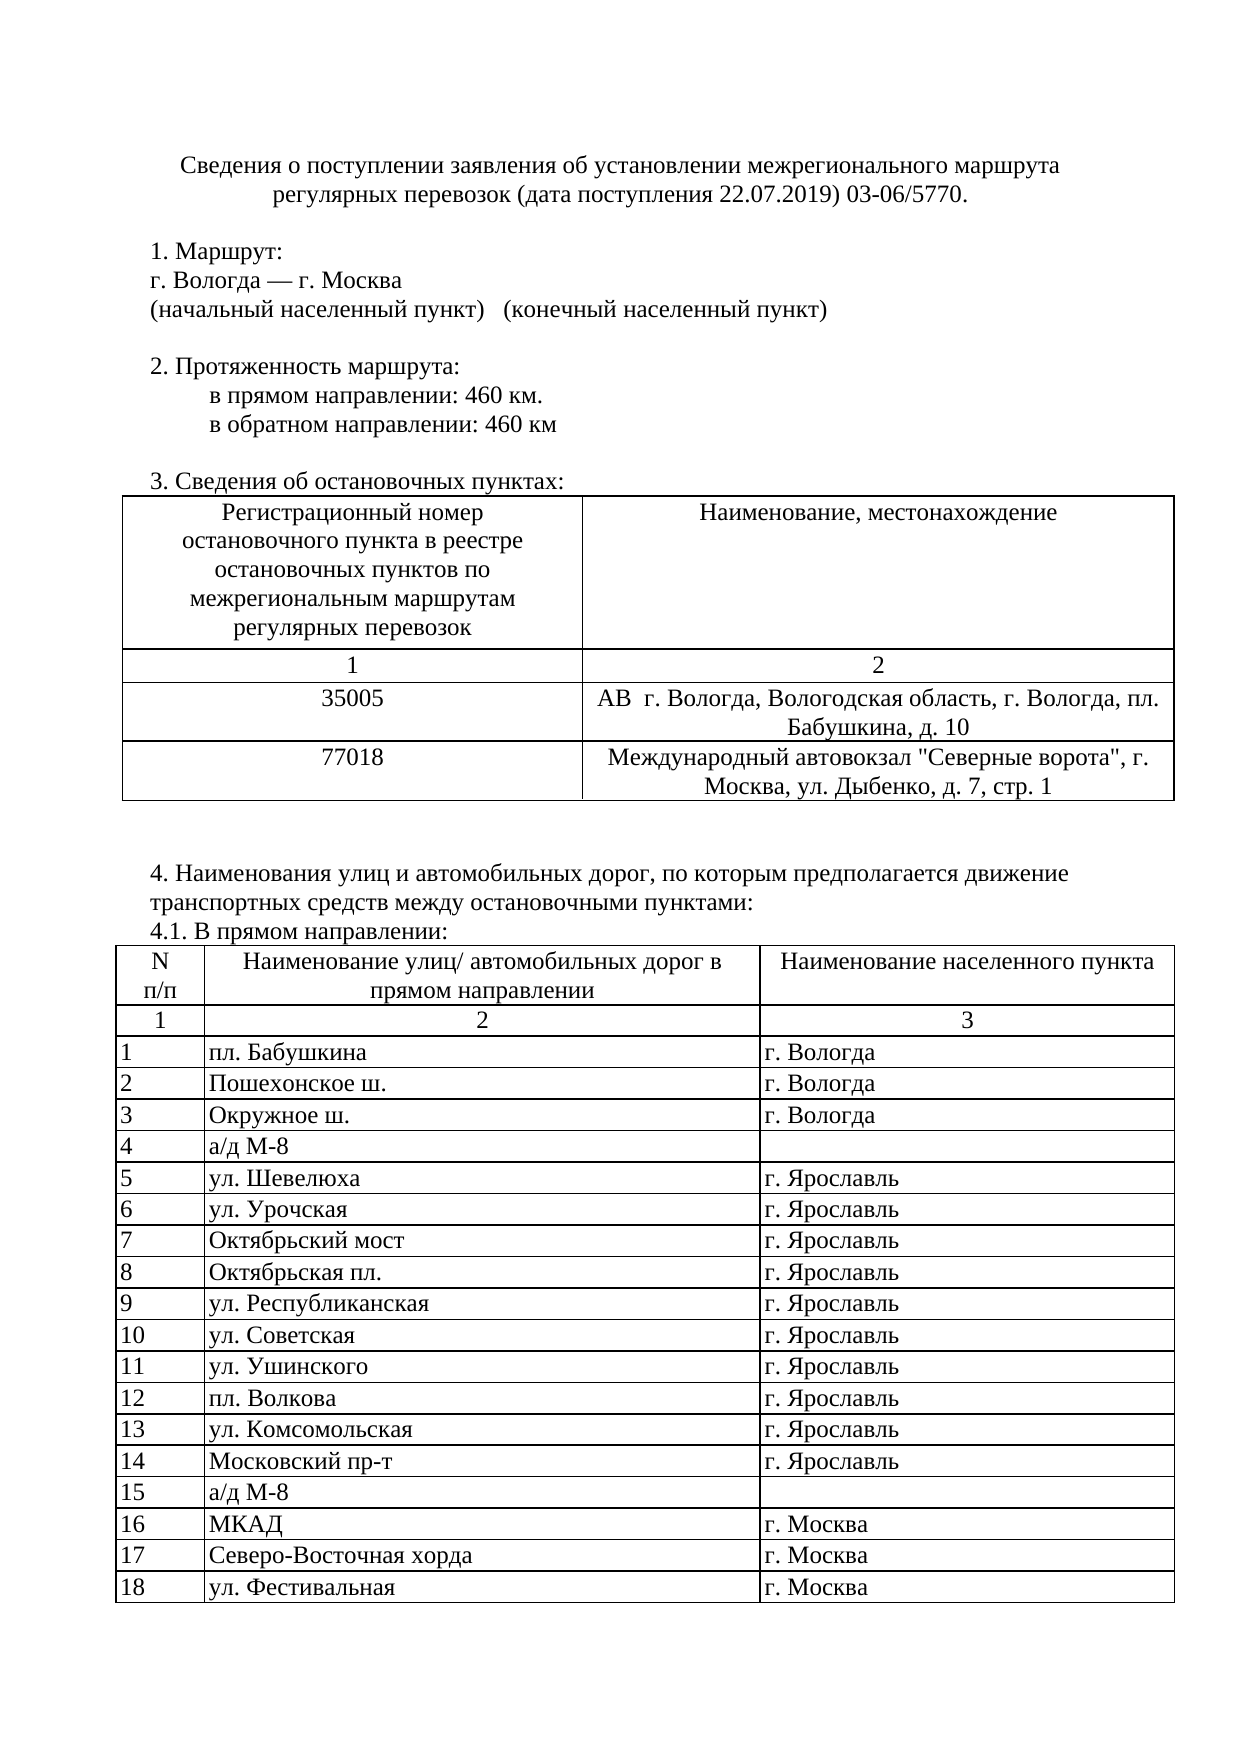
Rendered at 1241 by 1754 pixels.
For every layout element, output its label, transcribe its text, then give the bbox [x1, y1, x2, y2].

table_cell [761, 1477, 1174, 1507]
table_cell 12 [117, 1383, 204, 1413]
table_cell г. Ярославль [761, 1446, 1174, 1476]
table_cell 14 [117, 1446, 204, 1476]
table_cell Пошехонское ш. [205, 1068, 759, 1098]
table_cell 7 [117, 1226, 204, 1256]
table_cell 2 [583, 650, 1173, 681]
table_cell 2 [117, 1068, 204, 1098]
table_header Регистрационный номер остановочного пункта в реестре остановочных пунктов по межрегиональным маршрутам регулярных перевозок [123, 497, 582, 648]
table_cell 11 [117, 1352, 204, 1381]
table_cell Северо-Восточная хорда [205, 1540, 759, 1570]
table_cell 8 [117, 1257, 204, 1287]
table_header Наименование населенного пункта [761, 946, 1174, 1004]
table_cell АВ г. Вологда, Вологодская область, г. Вологда, пл. Бабушкина, д. 10 [583, 683, 1173, 740]
text 4. Наименования улиц и автомобильных дорог, по которым предполагается движение транспортных средств между остановочными пунктами: [150, 858, 1090, 916]
table_cell 10 [117, 1320, 204, 1350]
table_cell г. Москва [761, 1540, 1174, 1570]
table_cell 1 [123, 650, 582, 681]
table_cell Международный автовокзал "Северные ворота", г. Москва, ул. Дыбенко, д. 7, стр. 1 [583, 742, 1173, 799]
table_cell г. Ярославль [761, 1320, 1174, 1350]
table_cell г. Москва [761, 1572, 1174, 1602]
table_cell Окружное ш. [205, 1100, 759, 1130]
table_cell 4 [117, 1131, 204, 1161]
table_cell г. Ярославль [761, 1289, 1174, 1318]
table_cell 35005 [123, 683, 582, 740]
text 3. Сведения об остановочных пунктах: [150, 466, 1090, 495]
text 2. Протяженность маршрута: [150, 351, 1090, 380]
table_cell 2 [205, 1006, 759, 1035]
table_cell 16 [117, 1509, 204, 1539]
table_cell Октябрьская пл. [205, 1257, 759, 1287]
table_cell г. Ярославль [761, 1415, 1174, 1444]
text Сведения о поступлении заявления об установлении межрегионального маршрута регулярных перевозок (дата поступления 22.07.2019) 03-06/5770. [150, 150, 1090, 207]
table_cell г. Вологда [761, 1037, 1174, 1067]
table_cell а/д М-8 [205, 1131, 759, 1161]
table_cell ул. Шевелюха [205, 1163, 759, 1193]
table_cell [761, 1131, 1174, 1161]
table_cell 18 [117, 1572, 204, 1602]
table_cell 15 [117, 1477, 204, 1507]
table_cell 17 [117, 1540, 204, 1570]
table_cell г. Ярославль [761, 1352, 1174, 1381]
text в прямом направлении: 460 км. [150, 380, 1090, 409]
text г. Вологда — г. Москва [150, 265, 1090, 294]
table_cell 5 [117, 1163, 204, 1193]
table_cell 1 [117, 1006, 204, 1035]
table_header Наименование, местонахождение [583, 497, 1173, 648]
table_cell МКАД [205, 1509, 759, 1539]
table_cell 77018 [123, 742, 582, 799]
table_cell 3 [117, 1100, 204, 1130]
table_cell ул. Фестивальная [205, 1572, 759, 1602]
table_cell г. Ярославль [761, 1257, 1174, 1287]
table_cell г. Вологда [761, 1068, 1174, 1098]
table_cell Октябрьский мост [205, 1226, 759, 1256]
table_cell г. Москва [761, 1509, 1174, 1539]
table_header Наименование улиц/ автомобильных дорог в прямом направлении [205, 946, 759, 1004]
table_header N п/п [117, 946, 204, 1004]
table_cell Московский пр-т [205, 1446, 759, 1476]
table_cell г. Ярославль [761, 1383, 1174, 1413]
table_cell ул. Комсомольская [205, 1415, 759, 1444]
table_cell ул. Ушинского [205, 1352, 759, 1381]
text 1. Маршрут: [150, 236, 1090, 265]
table_cell 9 [117, 1289, 204, 1318]
table_cell пл. Бабушкина [205, 1037, 759, 1067]
table_cell г. Вологда [761, 1100, 1174, 1130]
table_cell пл. Волкова [205, 1383, 759, 1413]
table_cell ул. Советская [205, 1320, 759, 1350]
table_cell 1 [117, 1037, 204, 1067]
table_cell 13 [117, 1415, 204, 1444]
text в обратном направлении: 460 км [150, 409, 1090, 437]
table_cell 6 [117, 1194, 204, 1224]
table_cell ул. Республиканская [205, 1289, 759, 1318]
table_cell а/д М-8 [205, 1477, 759, 1507]
text 4.1. В прямом направлении: [150, 916, 1090, 945]
table_cell г. Ярославль [761, 1194, 1174, 1224]
table_cell г. Ярославль [761, 1163, 1174, 1193]
table_cell г. Ярославль [761, 1226, 1174, 1256]
text (начальный населенный пункт) (конечный населенный пункт) [150, 294, 1090, 322]
table_cell ул. Урочская [205, 1194, 759, 1224]
table_cell 3 [761, 1006, 1174, 1035]
